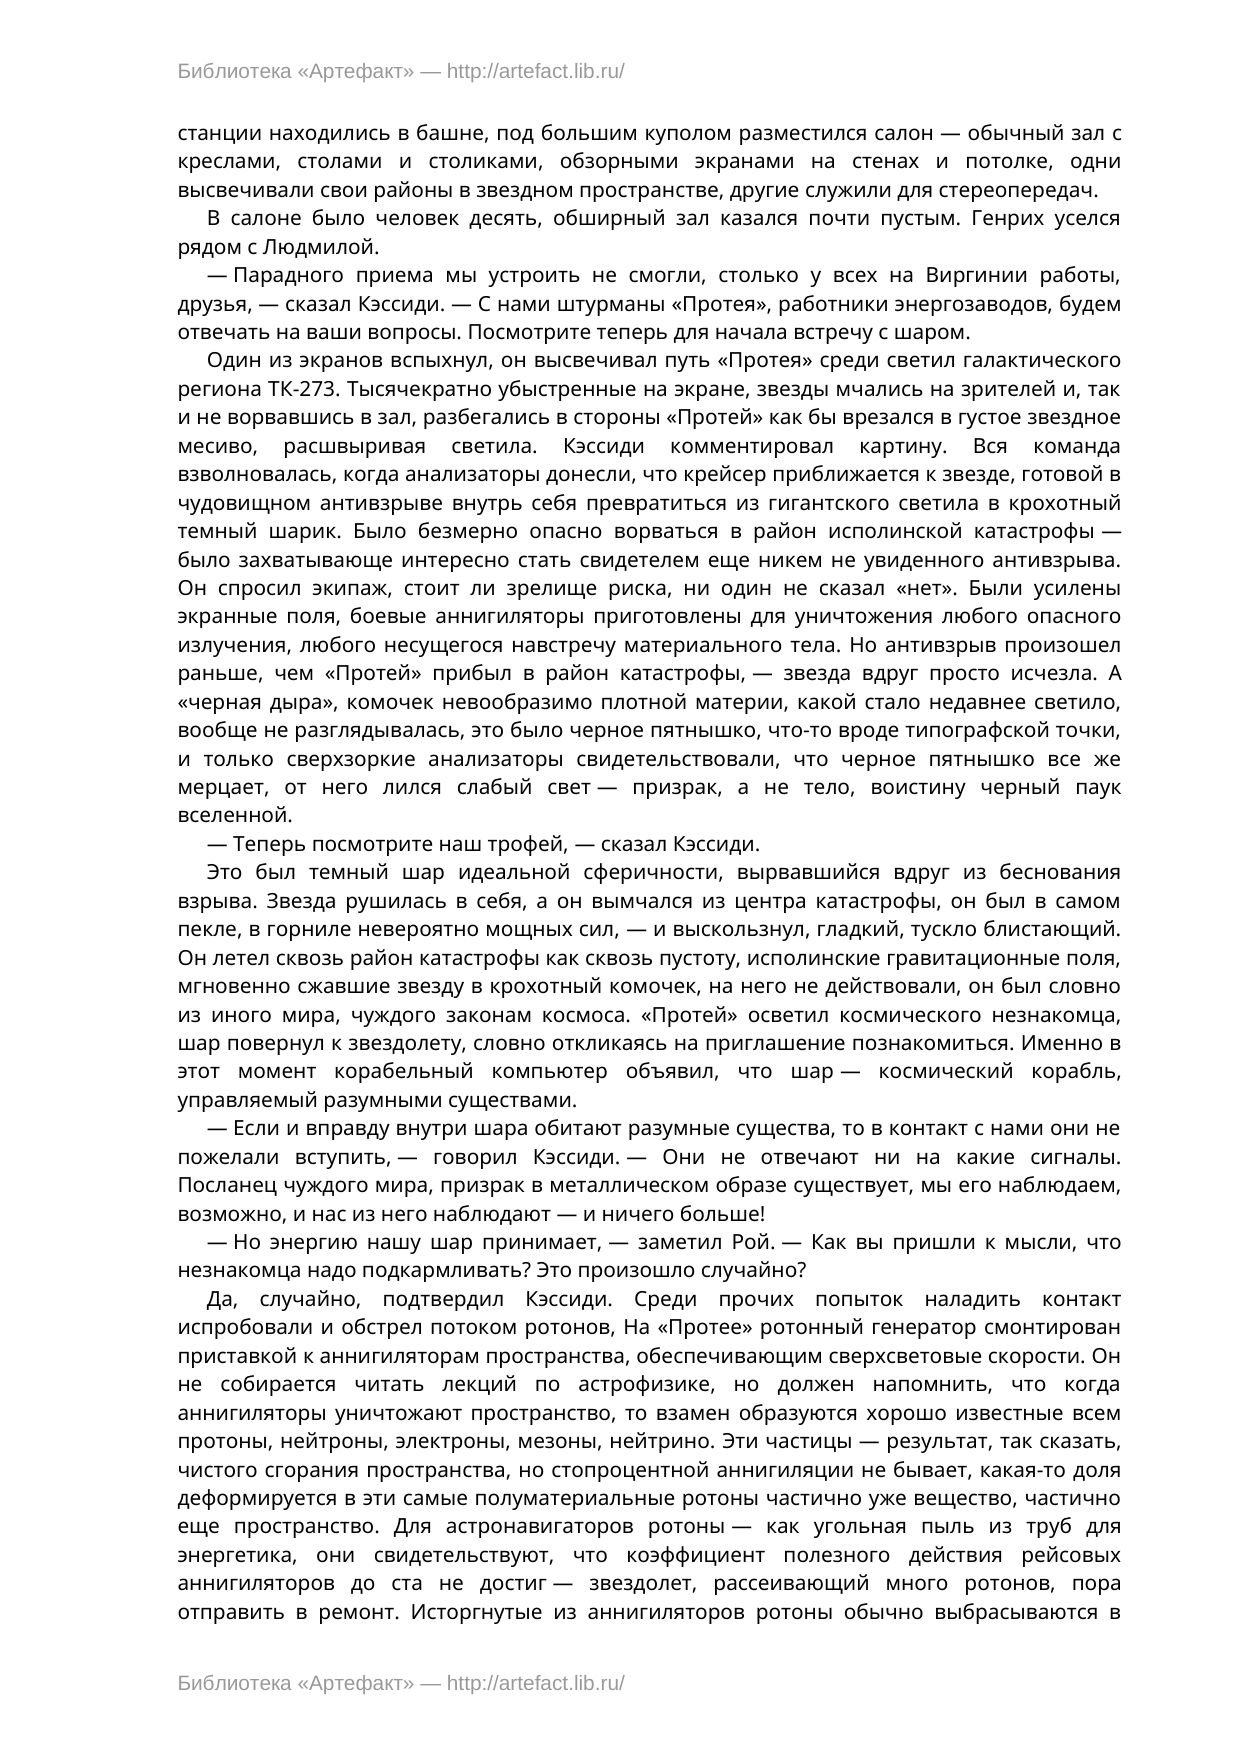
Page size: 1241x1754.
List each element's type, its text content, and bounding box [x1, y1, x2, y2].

text — Парадного приема мы устроить не смогли, столько у всех на Виргинии работы, друзья, — сказал Кэссиди. — С нами штурманы «Протея», работники энергозаводов, будем отвечать на ваши вопросы. Посмотрите теперь для начала встречу с шаром. [177, 260, 1122, 346]
text — Но энергию нашу шар принимает, — заметил Рой. — Как вы пришли к мысли, что незнакомца надо подкармливать? Это произошло случайно? [177, 1227, 1122, 1284]
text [177, 1284, 1122, 1625]
text — Теперь посмотрите наш трофей, — сказал Кэссиди. [177, 829, 1122, 857]
text Это был темный шар идеальной сферичности, вырвавшийся вдруг из беснования взрыва. Звезда рушилась в себя, а он вымчался из центра катастрофы, он был в самом пекле, в горниле невероятно мощных сил, — и выскользнул, гладкий, тускло блистающий. Он летел сквозь район катастрофы как сквозь пустоту, исполинские гравитационные поля, мгновенно сжавшие звезду в крохотный комочек, на него не действовали, он был словно из иного мира, чуждого законам космоса. «Протей» осветил космического незнакомца, шар повернул к звездолету, словно откликаясь на приглашение познакомиться. Именно в этот момент корабельный компьютер объявил, что шар — космический корабль, управляемый разумными существами. [177, 857, 1122, 1113]
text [177, 118, 1122, 203]
text Один из экранов вспыхнул, он высвечивал путь «Протея» среди светил галактического региона ТК-273. Тысячекратно убыстренные на экране, звезды мчались на зрителей и, так и не ворвавшись в зал, разбегались в стороны «Протей» как бы врезался в густое звездное месиво, расшвыривая светила. Кэссиди комментировал картину. Вся команда взволновалась, когда анализаторы донесли, что крейсер приближается к звезде, готовой в чудовищном антивзрыве внутрь себя превратиться из гигантского светила в крохотный темный шарик. Было безмерно опасно ворваться в район исполинской катастрофы — было захватывающе интересно стать свидетелем еще никем не увиденного антивзрыва. Он спросил экипаж, стоит ли зрелище риска, ни один не сказал «нет». Были усилены экранные поля, боевые аннигиляторы приготовлены для уничтожения любого опасного излучения, любого несущегося навстречу материального тела. Но антивзрыв произошел раньше, чем «Протей» прибыл в район катастрофы, — звезда вдруг просто исчезла. А «черная дыра», комочек невообразимо плотной материи, какой стало недавнее светило, вообще не разглядывалась, это было черное пятнышко, что-то вроде типографской точки, и только сверхзоркие анализаторы свидетельствовали, что черное пятнышко все же мерцает, от него лился слабый свет — призрак, а не тело, воистину черный паук вселенной. [177, 346, 1122, 829]
text В салоне было человек десять, обширный зал казался почти пустым. Генрих уселся рядом с Людмилой. [177, 203, 1122, 260]
text — Если и вправду внутри шара обитают разумные существа, то в контакт с нами они не пожелали вступить, — говорил Кэссиди. — Они не отвечают ни на какие сигналы. Посланец чуждого мира, призрак в металлическом образе существует, мы его наблюдаем, возможно, и нас из него наблюдают — и ничего больше! [177, 1113, 1122, 1227]
